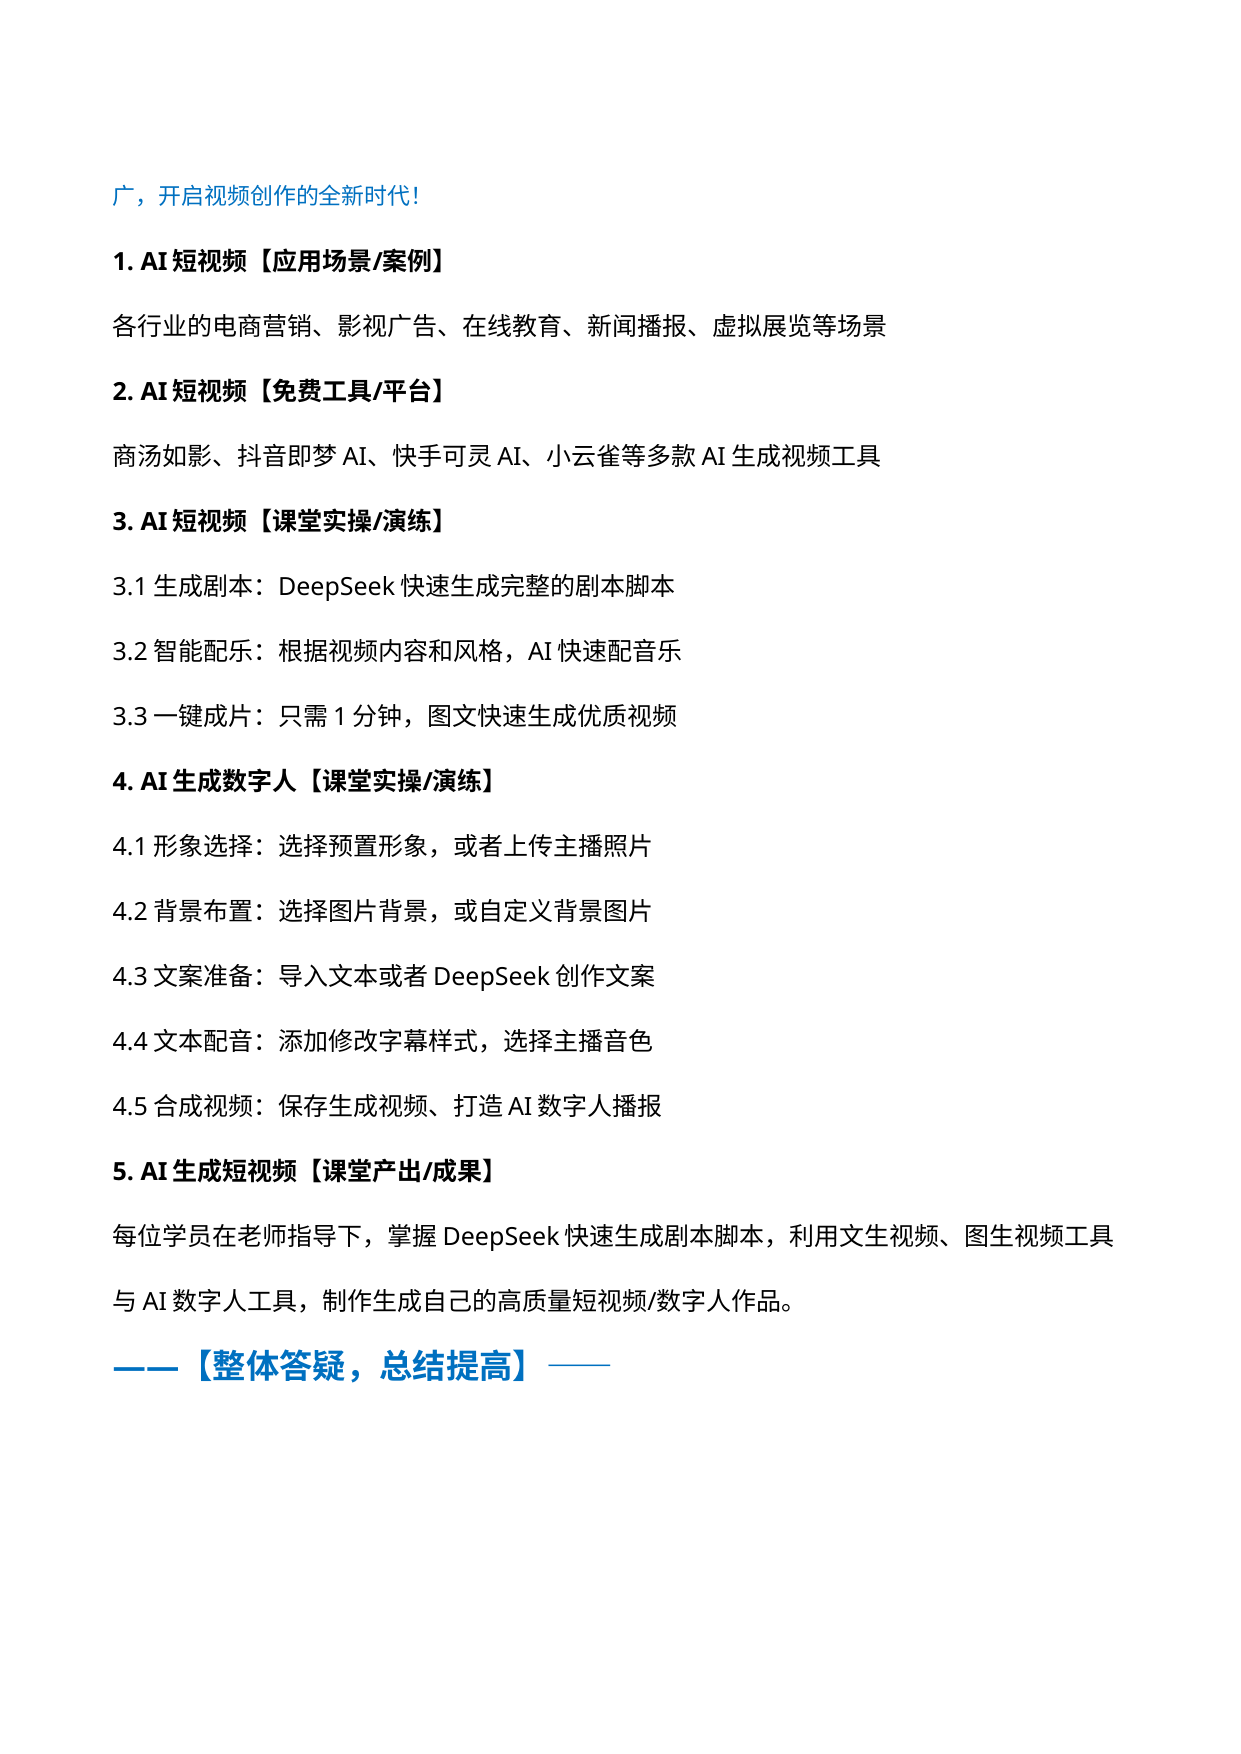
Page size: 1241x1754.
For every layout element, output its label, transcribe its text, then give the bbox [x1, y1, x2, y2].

text 5. AI生成短视频【课堂产出/成果】 [112, 1137, 1128, 1202]
text 3.1生成剧本：DeepSeek快速生成完整的剧本脚本 [112, 552, 1128, 617]
text 4. AI生成数字人【课堂实操/演练】 [112, 747, 1128, 812]
text 3.2智能配乐：根据视频内容和风格，AI快速配音乐 [112, 617, 1128, 682]
text 3. AI短视频【课堂实操/演练】 [112, 487, 1128, 552]
text 4.5合成视频：保存生成视频、打造AI数字人播报 [112, 1072, 1128, 1137]
list AI短视频【免费工具/平台】 [112, 357, 1128, 422]
text ——【整体答疑，总结提高】—— [112, 1332, 1128, 1397]
text 4.3文案准备：导入文本或者DeepSeek创作文案 [112, 942, 1128, 1007]
text 4.1形象选择：选择预置形象，或者上传主播照片 [112, 812, 1128, 877]
text 每位学员在老师指导下，掌握DeepSeek快速生成剧本脚本，利用文生视频、图生视频工具与AI数字人工具，制作生成自己的高质量短视频/数字人作品。 [112, 1202, 1128, 1332]
text 4.2背景布置：选择图片背景，或自定义背景图片 [112, 877, 1128, 942]
text 3.3一键成片：只需1分钟，图文快速生成优质视频 [112, 682, 1128, 747]
text 商汤如影、抖音即梦AI、快手可灵AI、小云雀等多款AI生成视频工具 [112, 422, 1128, 487]
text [112, 162, 1128, 227]
text 1. AI短视频【应用场景/案例】 [112, 227, 1128, 292]
text 4.4文本配音：添加修改字幕样式，选择主播音色 [112, 1007, 1128, 1072]
text 各行业的电商营销、影视广告、在线教育、新闻播报、虚拟展览等场景 [112, 292, 1128, 357]
